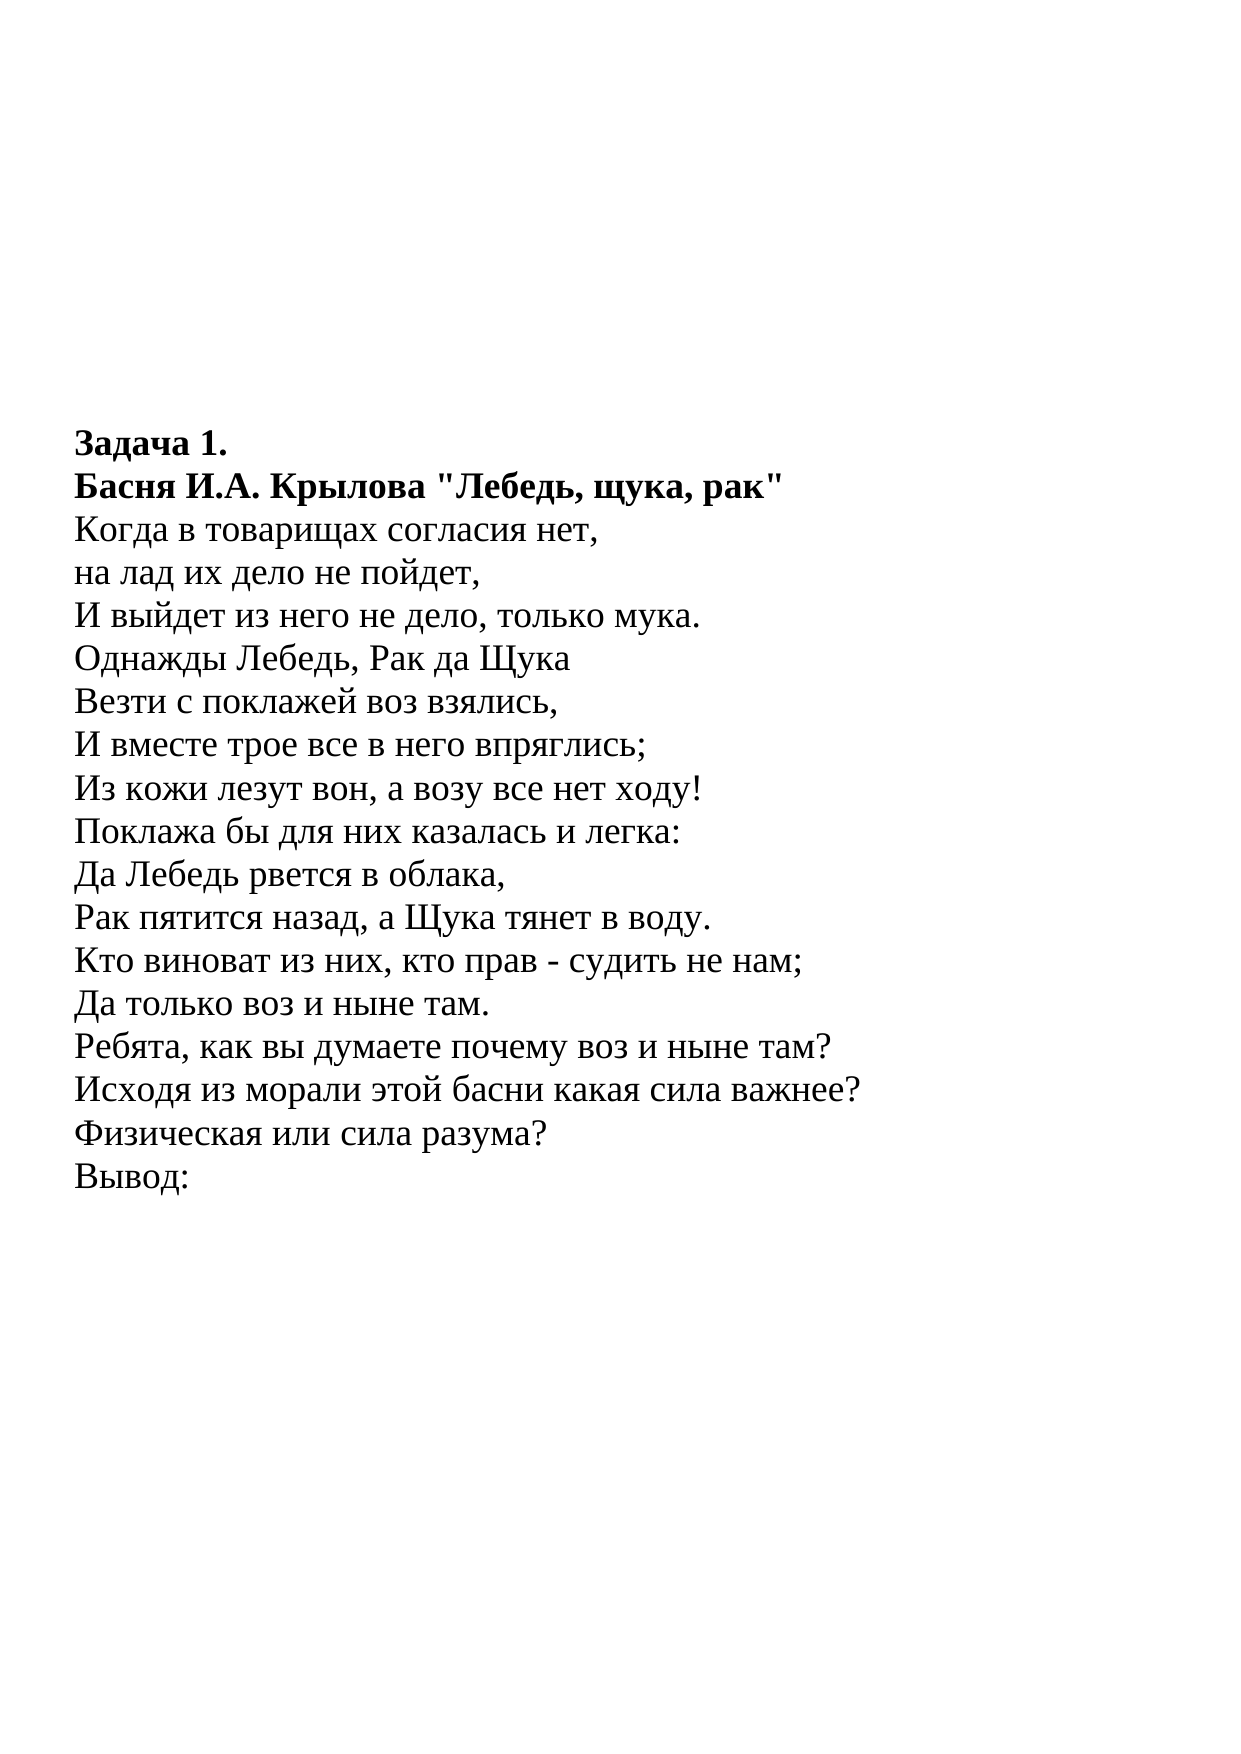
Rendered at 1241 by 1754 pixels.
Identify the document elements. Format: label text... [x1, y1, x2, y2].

text И вместе трое все в него впряглись; [74, 722, 1152, 765]
text Поклажа бы для них казалась и легка: [74, 808, 1152, 851]
text на лад их дело не пойдет, [74, 549, 1152, 592]
text Рак пятится назад, а Щука тянет в воду. [74, 894, 1152, 937]
text Физическая или сила разума? [74, 1110, 1152, 1153]
text Задача 1. [74, 420, 1152, 463]
text Везти с поклажей воз взялись, [74, 679, 1152, 722]
text Когда в товарищах согласия нет, [74, 506, 1152, 549]
text Ребята, как вы думаете почему воз и ныне там? [74, 1024, 1152, 1067]
text Кто виноват из них, кто прав - судить не нам; [74, 937, 1152, 981]
text Да только воз и ныне там. [74, 981, 1152, 1024]
text Однажды Лебедь, Рак да Щука [74, 636, 1152, 679]
text Из кожи лезут вон, а возу все нет ходу! [74, 765, 1152, 808]
text И выйдет из него не дело, только мука. [74, 592, 1152, 636]
text Вывод: [74, 1153, 1152, 1196]
text Исходя из морали этой басни какая сила важнее? [74, 1067, 1152, 1110]
text Басня И.А. Крылова "Лебедь, щука, рак" [74, 463, 1152, 506]
text Да Лебедь рвется в облака, [74, 851, 1152, 894]
